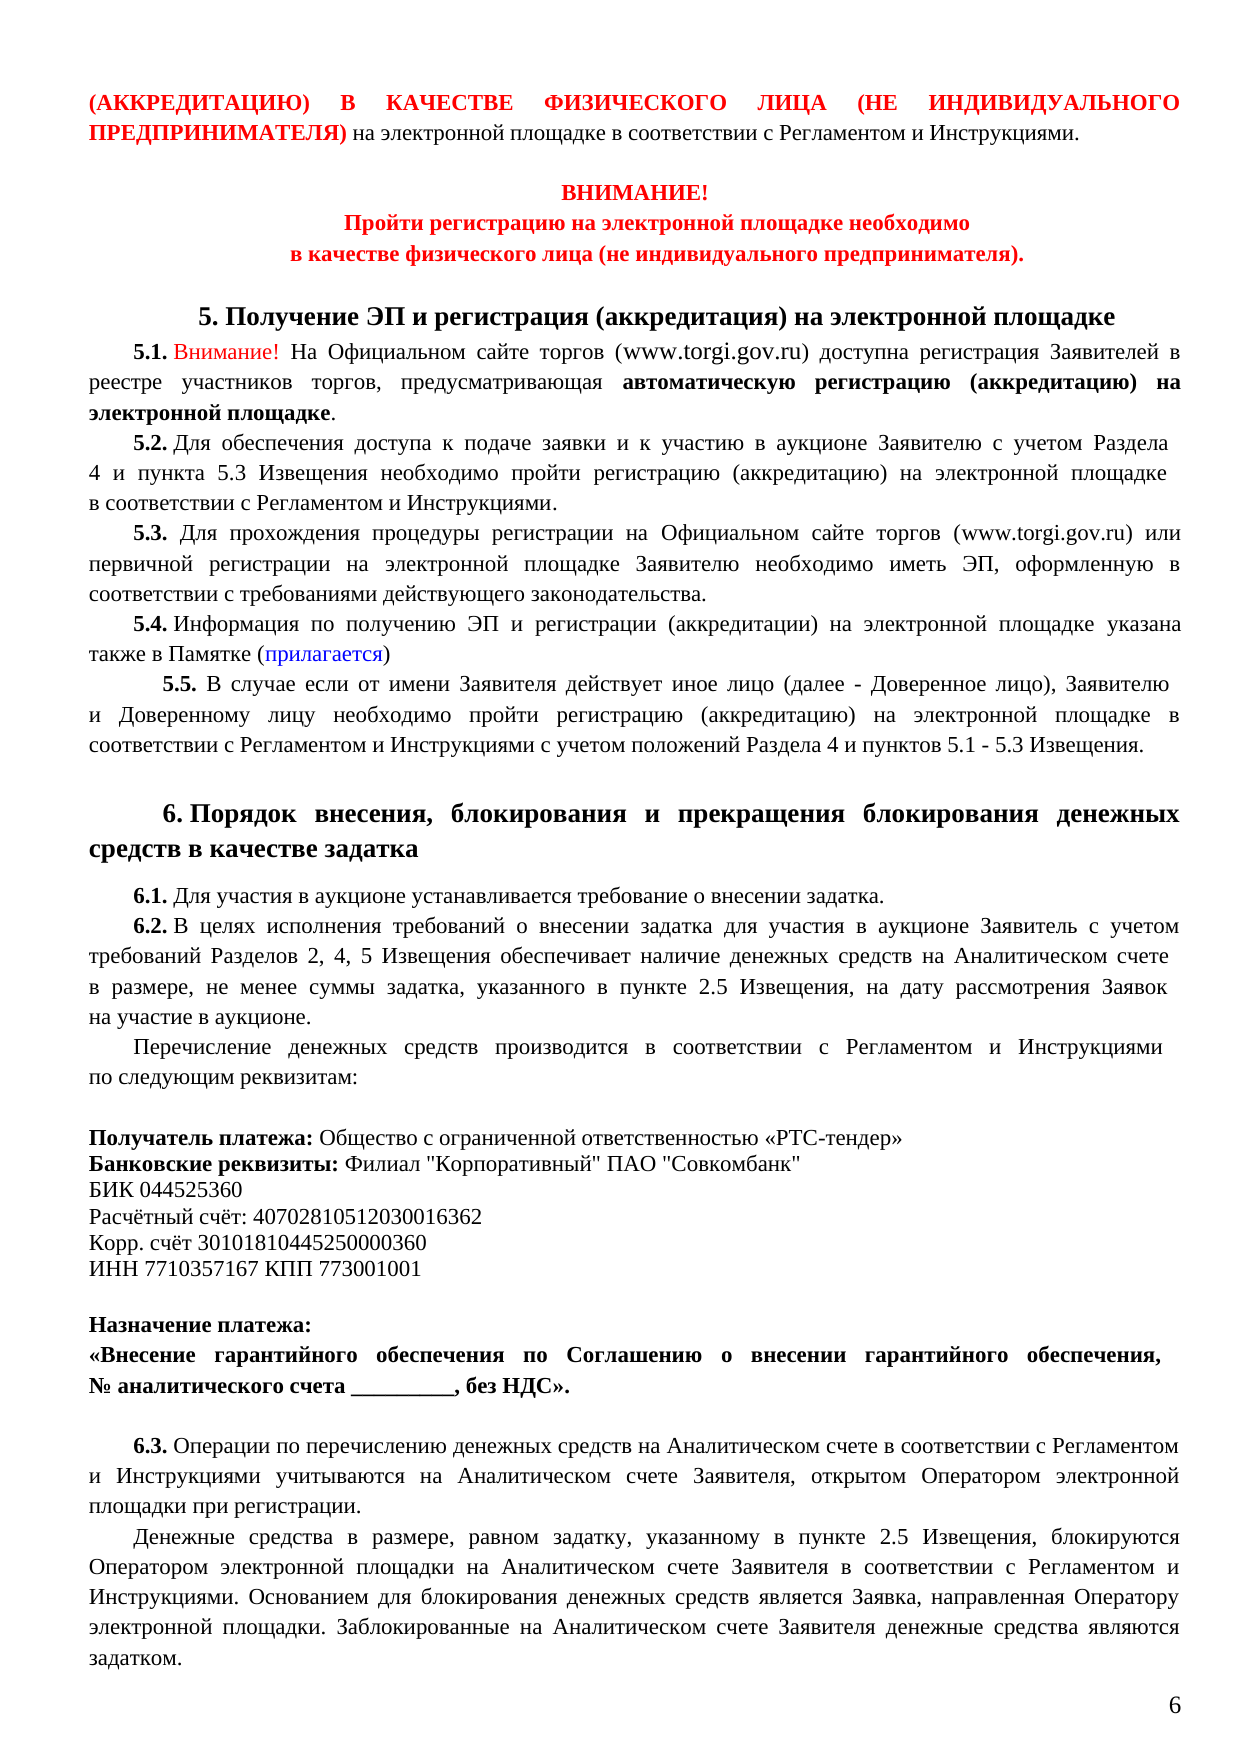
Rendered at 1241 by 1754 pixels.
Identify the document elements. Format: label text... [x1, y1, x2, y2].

text БИК 044525360 [89, 1176, 1181, 1203]
text Денежные средства в размере, равном задатку, указанному в пункте 2.5 Извещения, блокируются Оператором электронной площадки на Аналитическом счете Заявителя в соответствии с Регламентом и Инструкциями. Основанием для блокирования денежных средств является Заявка, направленная Оператору электронной площадки. Заблокированные на Аналитическом счете Заявителя денежные средства являются задатком. [89, 1523, 1181, 1670]
text ИНН 7710357167 КПП 773001001 [89, 1256, 1181, 1281]
text 5.2. Для обеспечения доступа к подаче заявки и к участию в аукционе Заявителю с учетом Раздела 4 и пункта 5.3 Извещения необходимо пройти регистрацию (аккредитацию) на электронной площадке в соответствии с Регламентом и Инструкциями. [89, 429, 1181, 516]
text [89, 89, 1181, 145]
text Назначение платежа: [89, 1311, 1181, 1338]
text Перечисление денежных средств производится в соответствии с Регламентом и Инструкциями по следующим реквизитам: [89, 1033, 1181, 1090]
text Расчётный счёт: 40702810512030016362 [89, 1203, 1181, 1229]
text в качестве физического лица (не индивидуального предпринимателя). [89, 240, 1181, 266]
text 5.1. Внимание! На Официальном сайте торгов (www.torgi.gov.ru) доступна регистрация Заявителей в реестре участников торгов, предусматривающая автоматическую регистрацию (аккредитацию) на электронной площадке. [89, 336, 1181, 425]
text Корр. счёт 30101810445250000360 [89, 1229, 1181, 1256]
text 5.5. В случае если от имени Заявителя действует иное лицо (далее - Доверенное лицо), Заявителю и Доверенному лицу необходимо пройти регистрацию (аккредитацию) на электронной площадке в соответствии с Регламентом и Инструкциями с учетом положений Раздела 4 и пунктов 5.1 - 5.3 Извещения. [89, 671, 1181, 757]
text 6.2. В целях исполнения требований о внесении задатка для участия в аукционе Заявитель с учетом требований Разделов 2, 4, 5 Извещения обеспечивает наличие денежных средств на Аналитическом счете в размере, не менее суммы задатка, указанного в пункте 2.5 Извещения, на дату рассмотрения Заявок на участие в аукционе. [89, 912, 1181, 1029]
text Банковские реквизиты: Филиал "Корпоративный" ПАО "Совкомбанк" [89, 1150, 1181, 1176]
text 5. Получение ЭП и регистрация (аккредитация) на электронной площадке [89, 300, 1181, 331]
text «Внесение гарантийного обеспечения по Соглашению о внесении гарантийного обеспечения, № аналитического счета _________, без НДС». [89, 1341, 1181, 1398]
text ВНИМАНИЕ! [89, 179, 1181, 206]
text 6.3. Операции по перечислению денежных средств на Аналитическом счете в соответствии с Регламентом и Инструкциями учитываются на Аналитическом счете Заявителя, открытом Оператором электронной площадки при регистрации. [89, 1432, 1181, 1519]
text 6. Порядок внесения, блокирования и прекращения блокирования денежных средств в качестве задатка [89, 797, 1181, 864]
text 6.1. Для участия в аукционе устанавливается требование о внесении задатка. [89, 882, 1181, 908]
text 5.4. Информация по получению ЭП и регистрации (аккредитации) на электронной площадке указана также в Памятке (прилагается) [89, 610, 1181, 667]
text Получатель платежа: Общество с ограниченной ответственностью «РТС-тендер» [89, 1124, 1181, 1150]
text 5.3. Для прохождения процедуры регистрации на Официальном сайте торгов (www.torgi.gov.ru) или первичной регистрации на электронной площадке Заявителю необходимо иметь ЭП, оформленную в соответствии с требованиями действующего законодательства. [89, 519, 1181, 606]
text Пройти регистрацию на электронной площадке необходимо [89, 209, 1181, 236]
